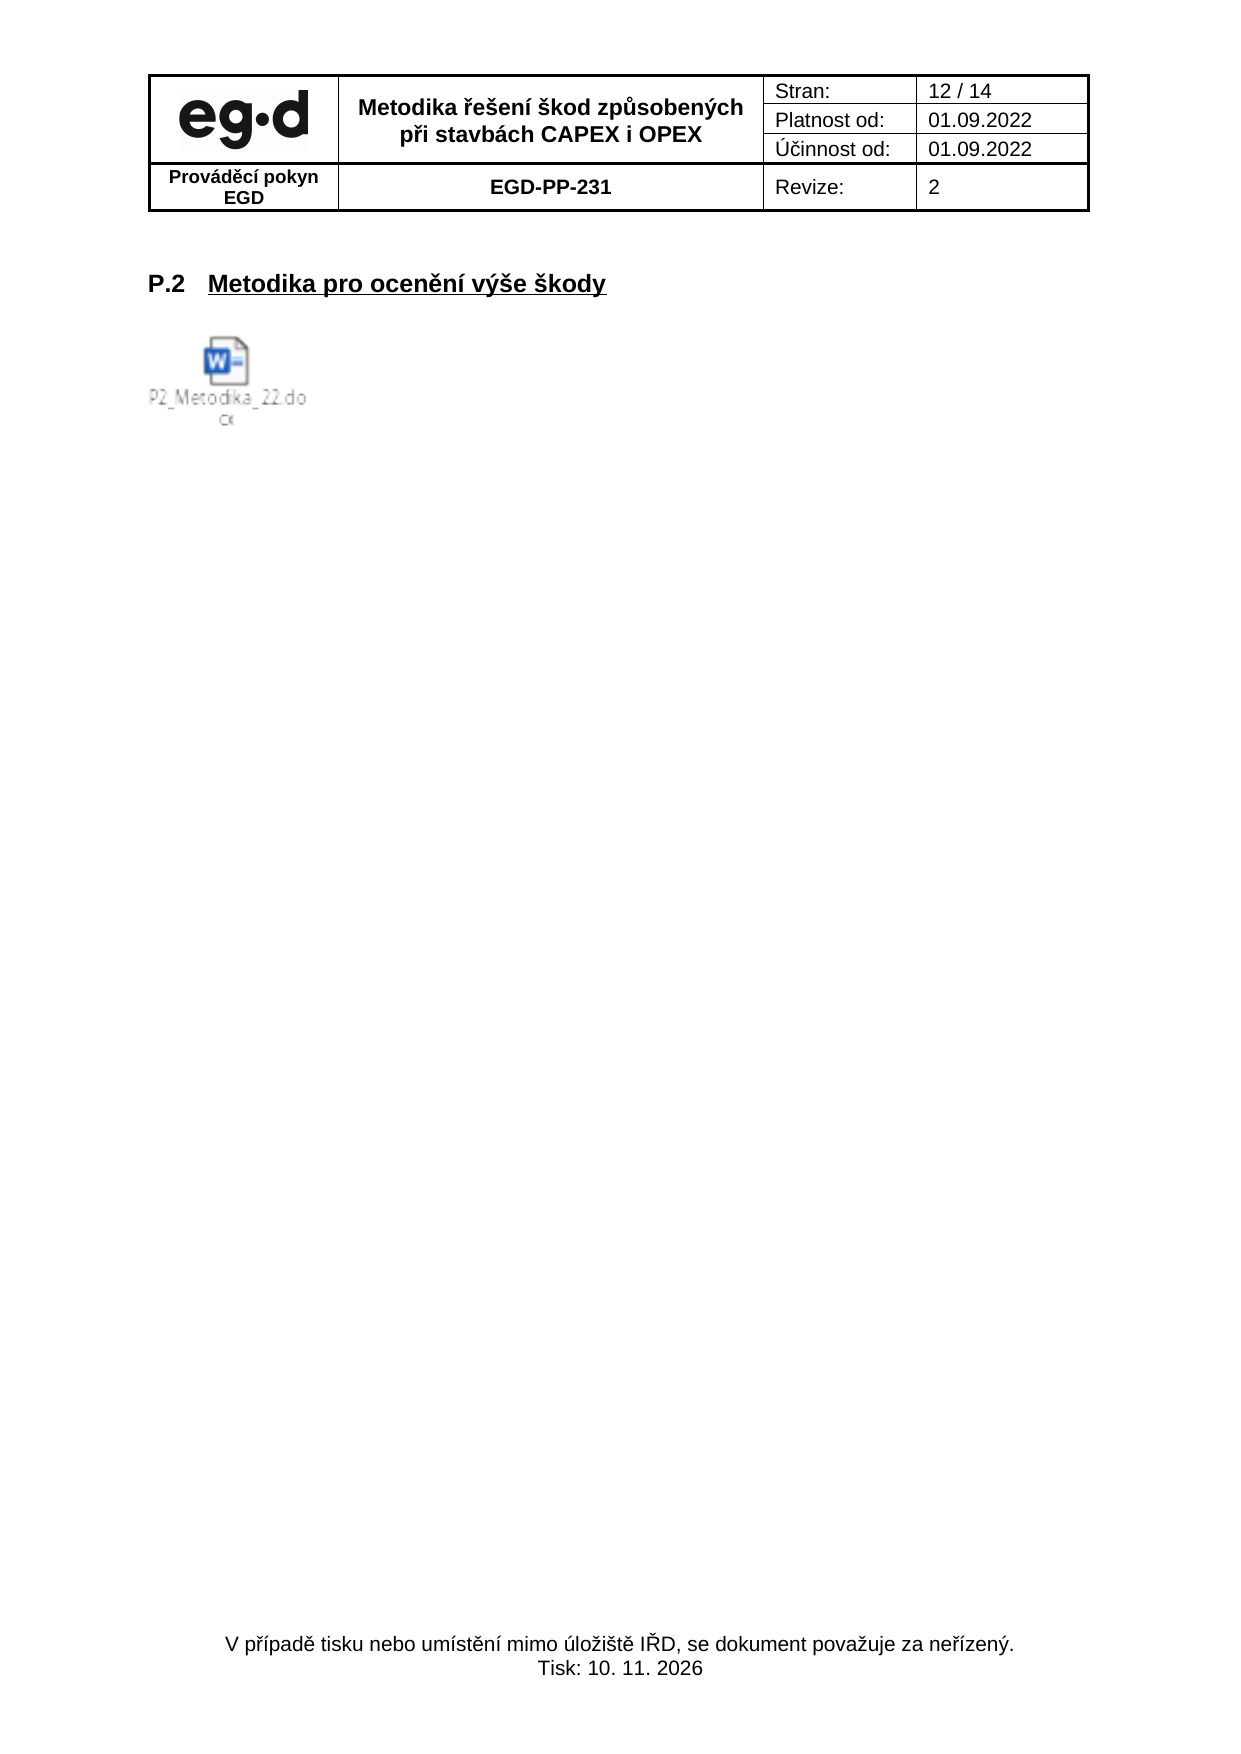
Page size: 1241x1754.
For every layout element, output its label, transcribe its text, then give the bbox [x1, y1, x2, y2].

picture [179, 90, 308, 152]
text Metodika pro ocenění výše škody [148, 269, 1092, 298]
